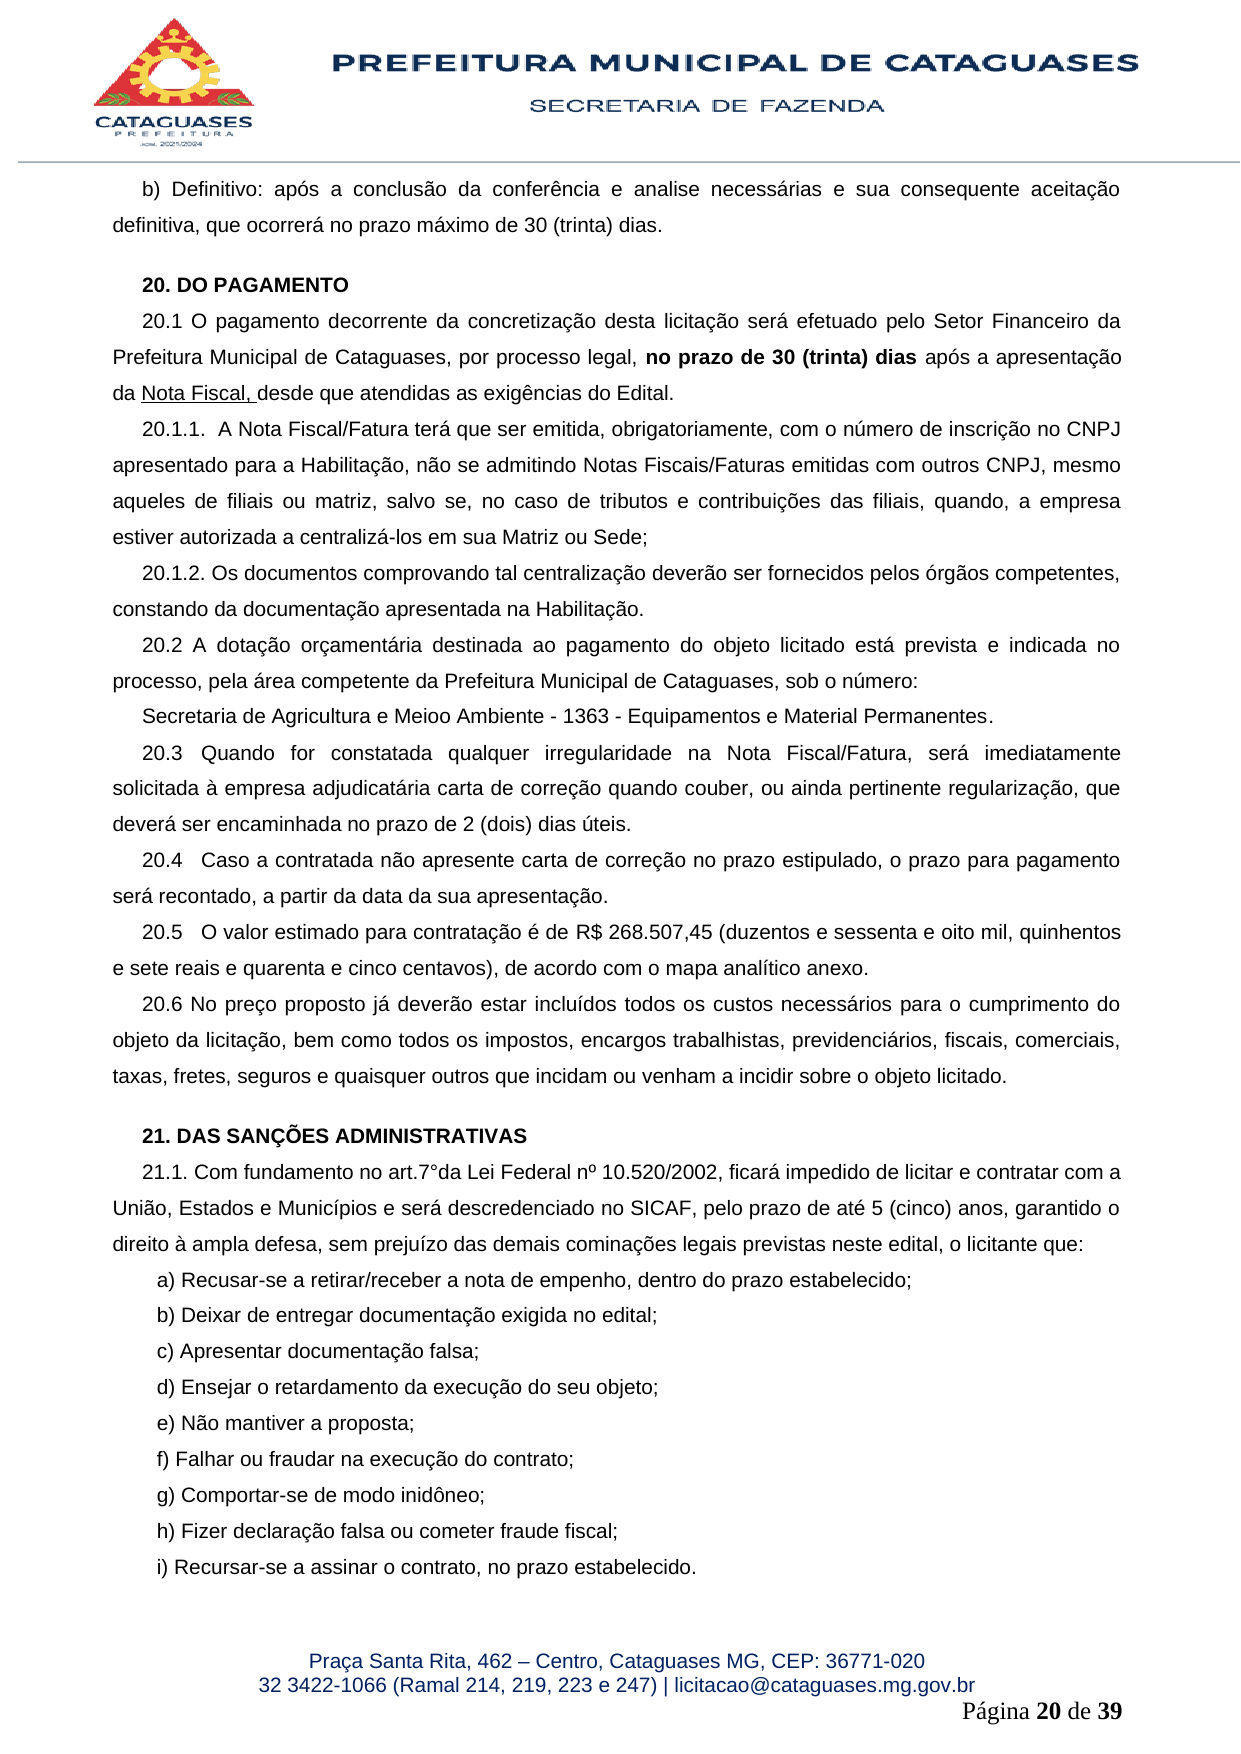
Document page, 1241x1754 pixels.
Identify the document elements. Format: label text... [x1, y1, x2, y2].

text b) Deixar de entregar documentação exigida no edital; [112, 1303, 1122, 1327]
picture [17, 15, 1238, 163]
text g) Comportar-se de modo inidôneo; [112, 1483, 1122, 1507]
text e) Não mantiver a proposta; [112, 1411, 1122, 1435]
text f) Falhar ou fraudar na execução do contrato; [112, 1447, 1122, 1471]
text 20.1.2. Os documentos comprovando tal centralização deverão ser fornecidos pelos órgãos competentes, constando da documentação apresentada na Habilitação. [112, 561, 1122, 621]
text 21. DAS SANÇÕES ADMINISTRATIVAS [112, 1124, 1122, 1148]
list Quando for constatada qualquer irregularidade na Nota Fiscal/Fatura, será imediatamente solicitada à empresa adjudicatária carta de correção quando couber, ou ainda pertinente regularização, que deverá ser encaminhada no prazo de 2 (dois) dias úteis. [112, 740, 1122, 836]
text 21.1. Com fundamento no art.7°da Lei Federal nº 10.520/2002, ficará impedido de licitar e contratar com a União, Estados e Municípios e será descredenciado no SICAF, pelo prazo de até 5 (cinco) anos, garantido o direito à ampla defesa, sem prejuízo das demais cominações legais previstas neste edital, o licitante que: [112, 1159, 1122, 1255]
list O valor estimado para contratação é de R$ 268.507,45 (duzentos e sessenta e oito mil, quinhentos e sete reais e quarenta e cinco centavos), de acordo com o mapa analítico anexo. [112, 920, 1122, 980]
list Secretaria de Agricultura e Meioo Ambiente - 1363 - Equipamentos e Material Permanentes. [142, 704, 1122, 728]
text 20.1 O pagamento decorrente da concretização desta licitação será efetuado pelo Setor Financeiro da Prefeitura Municipal de Cataguases, por processo legal, no prazo de 30 (trinta) dias após a apresentação da Nota Fiscal, desde que atendidas as exigências do Edital. [112, 309, 1122, 405]
text 20.1.1. A Nota Fiscal/Fatura terá que ser emitida, obrigatoriamente, com o número de inscrição no CNPJ apresentado para a Habilitação, não se admitindo Notas Fiscais/Faturas emitidas com outros CNPJ, mesmo aqueles de filiais ou matriz, salvo se, no caso de tributos e contribuições das filiais, quando, a empresa estiver autorizada a centralizá-los em sua Matriz ou Sede; [112, 417, 1122, 549]
text a) Recusar-se a retirar/receber a nota de empenho, dentro do prazo estabelecido; [112, 1267, 1122, 1291]
text h) Fizer declaração falsa ou cometer fraude fiscal; [112, 1519, 1122, 1543]
text 20. DO PAGAMENTO [112, 273, 1122, 297]
text d) Ensejar o retardamento da execução do seu objeto; [112, 1375, 1122, 1399]
text b) Definitivo: após a conclusão da conferência e analise necessárias e sua consequente aceitação definitiva, que ocorrerá no prazo máximo de 30 (trinta) dias. [112, 177, 1122, 237]
text i) Recursar-se a assinar o contrato, no prazo estabelecido. [112, 1555, 1122, 1579]
text 20.6 No preço proposto já deverão estar incluídos todos os custos necessários para o cumprimento do objeto da licitação, bem como todos os impostos, encargos trabalhistas, previdenciários, fiscais, comerciais, taxas, fretes, seguros e quaisquer outros que incidam ou venham a incidir sobre o objeto licitado. [112, 992, 1122, 1088]
text 20.2 A dotação orçamentária destinada ao pagamento do objeto licitado está prevista e indicada no processo, pela área competente da Prefeitura Municipal de Cataguases, sob o número: [112, 632, 1122, 692]
text c) Apresentar documentação falsa; [112, 1339, 1122, 1363]
list Caso a contratada não apresente carta de correção no prazo estipulado, o prazo para pagamento será recontado, a partir da data da sua apresentação. [112, 848, 1122, 908]
